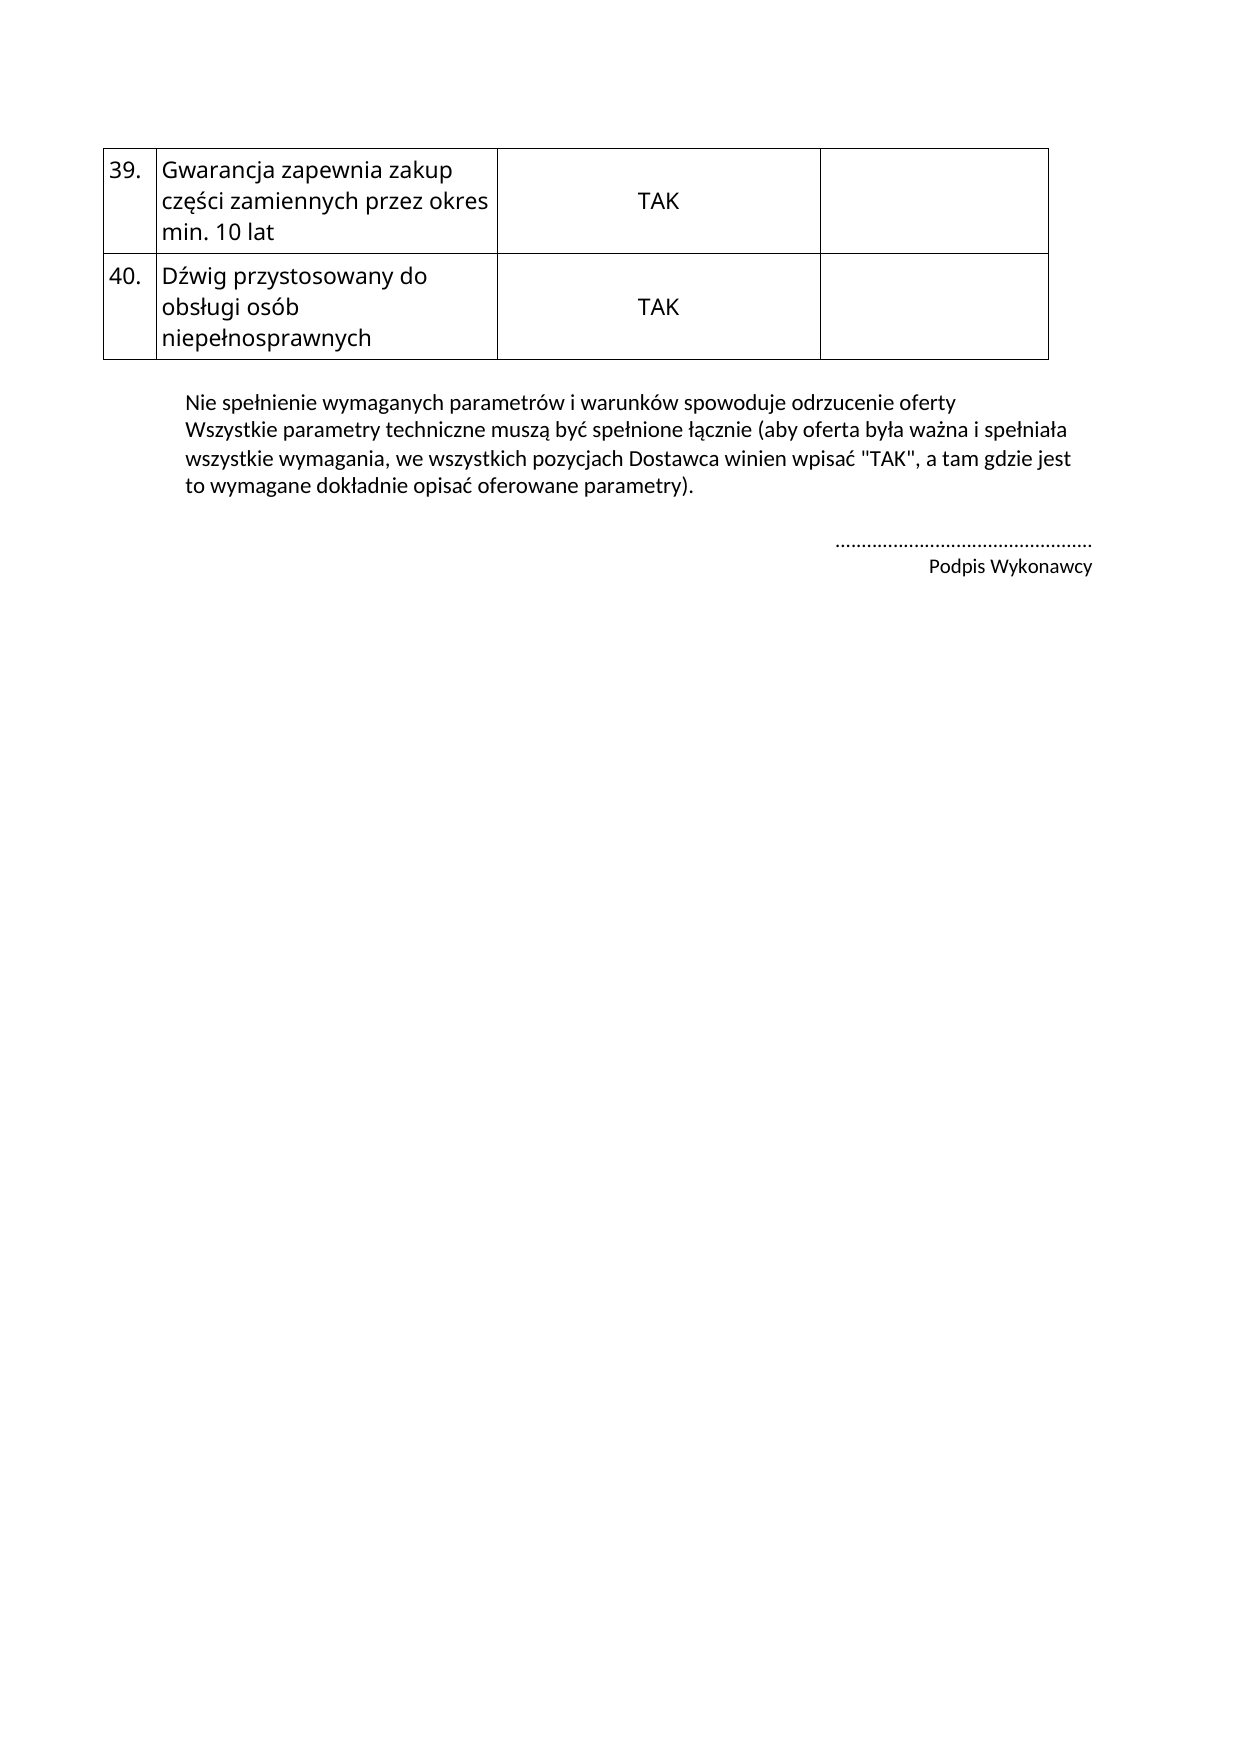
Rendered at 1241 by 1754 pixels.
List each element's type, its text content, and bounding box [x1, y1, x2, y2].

table_cell [821, 149, 1048, 253]
table_cell 40. [104, 254, 156, 359]
table_cell Gwarancja zapewnia zakup części zamiennych przez okres min. 10 lat [157, 149, 497, 253]
table_cell [821, 254, 1048, 359]
text Nie spełnienie wymaganych parametrów i warunków spowoduje odrzucenie oferty [185, 388, 1093, 416]
table_cell TAK [498, 254, 820, 359]
text Wszystkie parametry techniczne muszą być spełnione łącznie (aby oferta była ważna i spełniała wszystkie wymagania, we wszystkich pozycjach Dostawca winien wpisać "TAK", a tam gdzie jest to wymagane dokładnie opisać oferowane parametry). [185, 416, 1093, 500]
table_cell Dźwig przystosowany do obsługi osób niepełnosprawnych [157, 254, 497, 359]
table_cell TAK [498, 149, 820, 253]
text Podpis Wykonawcy [148, 553, 1093, 578]
text ................................................. [148, 528, 1093, 553]
table_cell 39. [104, 149, 156, 253]
